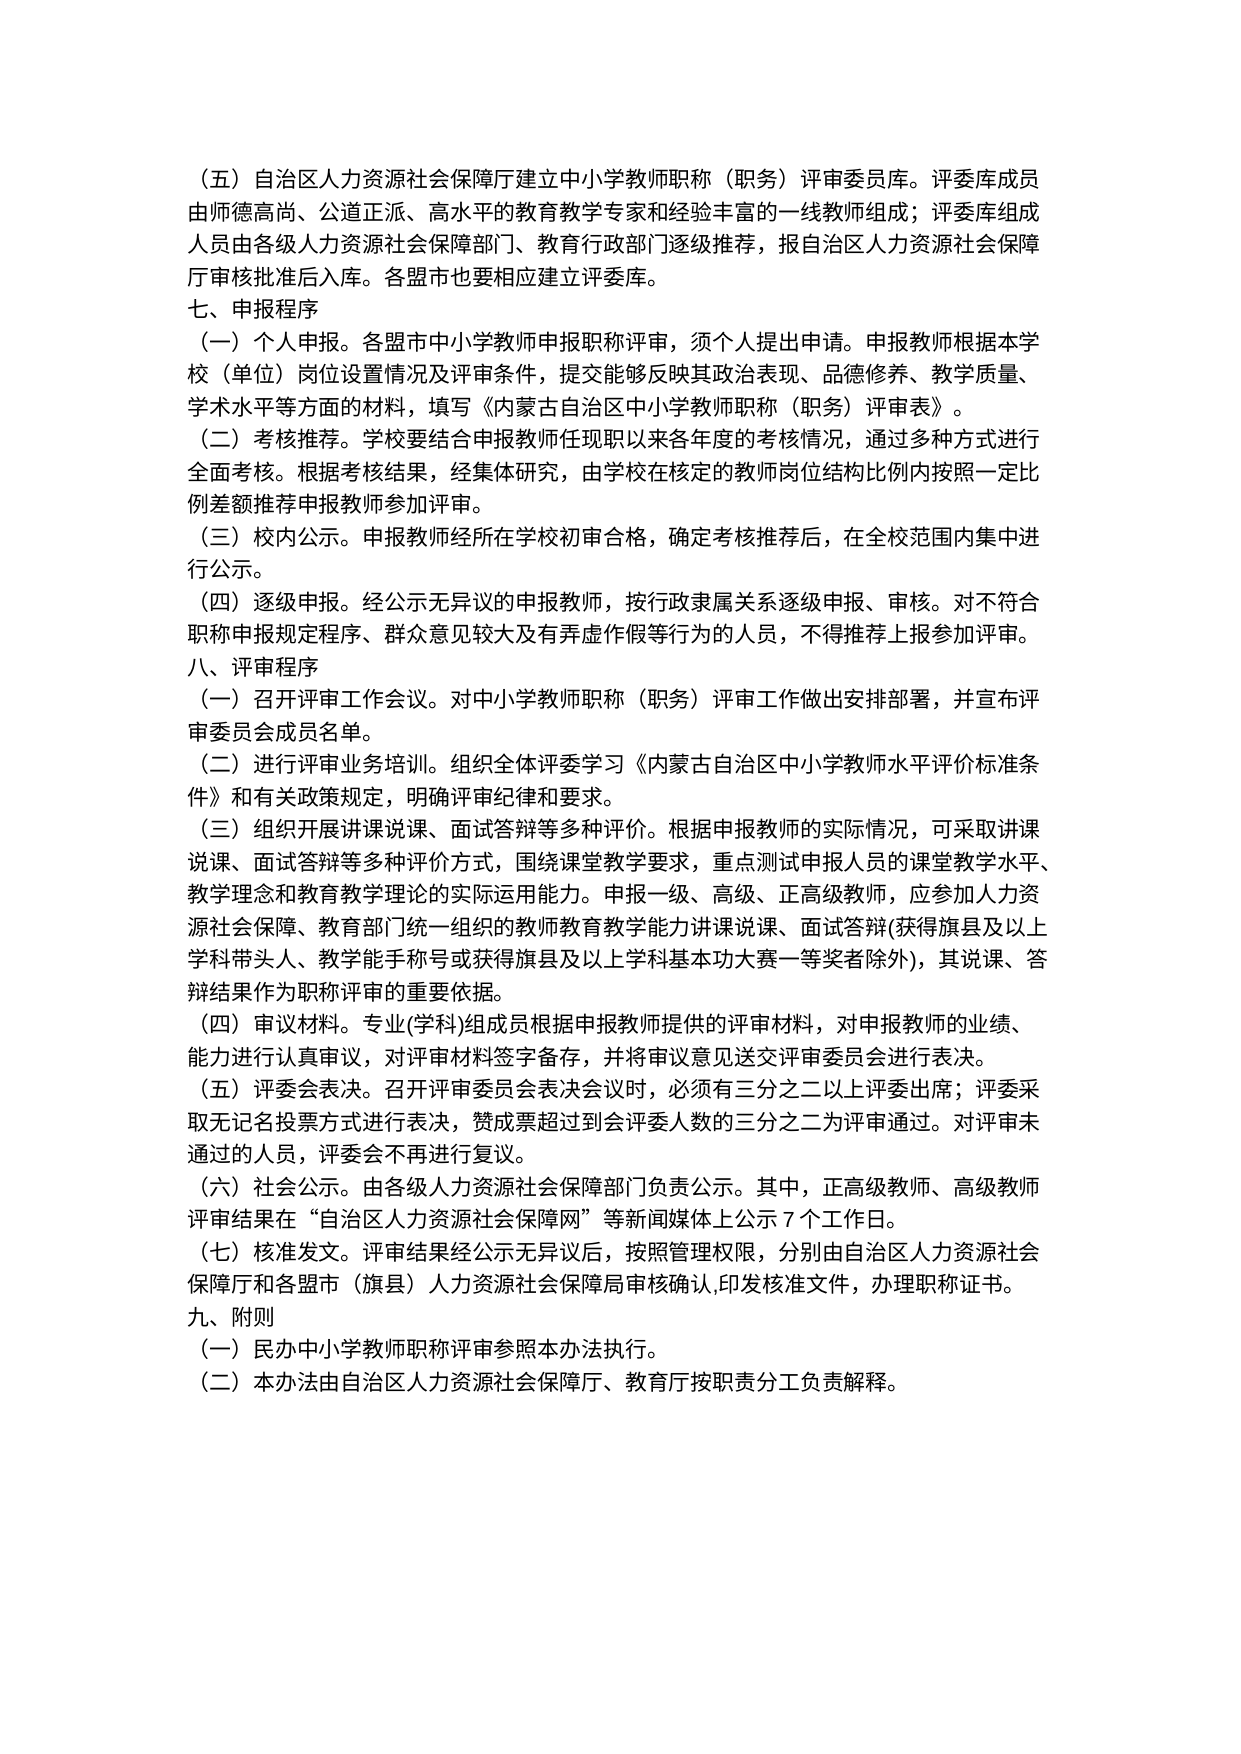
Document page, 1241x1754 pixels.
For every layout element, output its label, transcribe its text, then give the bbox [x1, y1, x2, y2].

text （一）民办中小学教师职称评审参照本办法执行。 [187, 1332, 1053, 1364]
text （五）评委会表决。召开评审委员会表决会议时，必须有三分之二以上评委出席；评委采取无记名投票方式进行表决，赞成票超过到会评委人数的三分之二为评审通过。对评审未通过的人员，评委会不再进行复议。 [187, 1072, 1053, 1169]
text （二）本办法由自治区人力资源社会保障厅、教育厅按职责分工负责解释。 [187, 1364, 1053, 1397]
text （三）校内公示。申报教师经所在学校初审合格，确定考核推荐后，在全校范围内集中进行公示。 [187, 519, 1053, 584]
text 八、评审程序 [187, 649, 1053, 682]
text （七）核准发文。评审结果经公示无异议后，按照管理权限，分别由自治区人力资源社会保障厅和各盟市（旗县）人力资源社会保障局审核确认,印发核准文件，办理职称证书。 [187, 1234, 1053, 1299]
text （六）社会公示。由各级人力资源社会保障部门负责公示。其中，正高级教师、高级教师评审结果在“自治区人力资源社会保障网”等新闻媒体上公示7个工作日。 [187, 1169, 1053, 1234]
text （二）进行评审业务培训。组织全体评委学习《内蒙古自治区中小学教师水平评价标准条件》和有关政策规定，明确评审纪律和要求。 [187, 747, 1053, 812]
text （三）组织开展讲课说课、面试答辩等多种评价。根据申报教师的实际情况，可采取讲课说课、面试答辩等多种评价方式，围绕课堂教学要求，重点测试申报人员的课堂教学水平、教学理念和教育教学理论的实际运用能力。申报一级、高级、正高级教师，应参加人力资源社会保障、教育部门统一组织的教师教育教学能力讲课说课、面试答辩(获得旗县及以上学科带头人、教学能手称号或获得旗县及以上学科基本功大赛一等奖者除外)，其说课、答辩结果作为职称评审的重要依据。 [187, 812, 1053, 1007]
text （五）自治区人力资源社会保障厅建立中小学教师职称（职务）评审委员库。评委库成员由师德高尚、公道正派、高水平的教育教学专家和经验丰富的一线教师组成；评委库组成人员由各级人力资源社会保障部门、教育行政部门逐级推荐，报自治区人力资源社会保障厅审核批准后入库。各盟市也要相应建立评委库。 [187, 162, 1053, 292]
text （一）个人申报。各盟市中小学教师申报职称评审，须个人提出申请。申报教师根据本学校（单位）岗位设置情况及评审条件，提交能够反映其政治表现、品德修养、教学质量、学术水平等方面的材料，填写《内蒙古自治区中小学教师职称（职务）评审表》。 [187, 324, 1053, 422]
text （四）逐级申报。经公示无异议的申报教师，按行政隶属关系逐级申报、审核。对不符合职称申报规定程序、群众意见较大及有弄虚作假等行为的人员，不得推荐上报参加评审。 [187, 584, 1053, 649]
text （一）召开评审工作会议。对中小学教师职称（职务）评审工作做出安排部署，并宣布评审委员会成员名单。 [187, 682, 1053, 747]
text （四）审议材料。专业(学科)组成员根据申报教师提供的评审材料，对申报教师的业绩、能力进行认真审议，对评审材料签字备存，并将审议意见送交评审委员会进行表决。 [187, 1007, 1053, 1072]
text 九、附则 [187, 1299, 1053, 1332]
text 七、申报程序 [187, 292, 1053, 324]
text （二）考核推荐。学校要结合申报教师任现职以来各年度的考核情况，通过多种方式进行全面考核。根据考核结果，经集体研究，由学校在核定的教师岗位结构比例内按照一定比例差额推荐申报教师参加评审。 [187, 422, 1053, 519]
